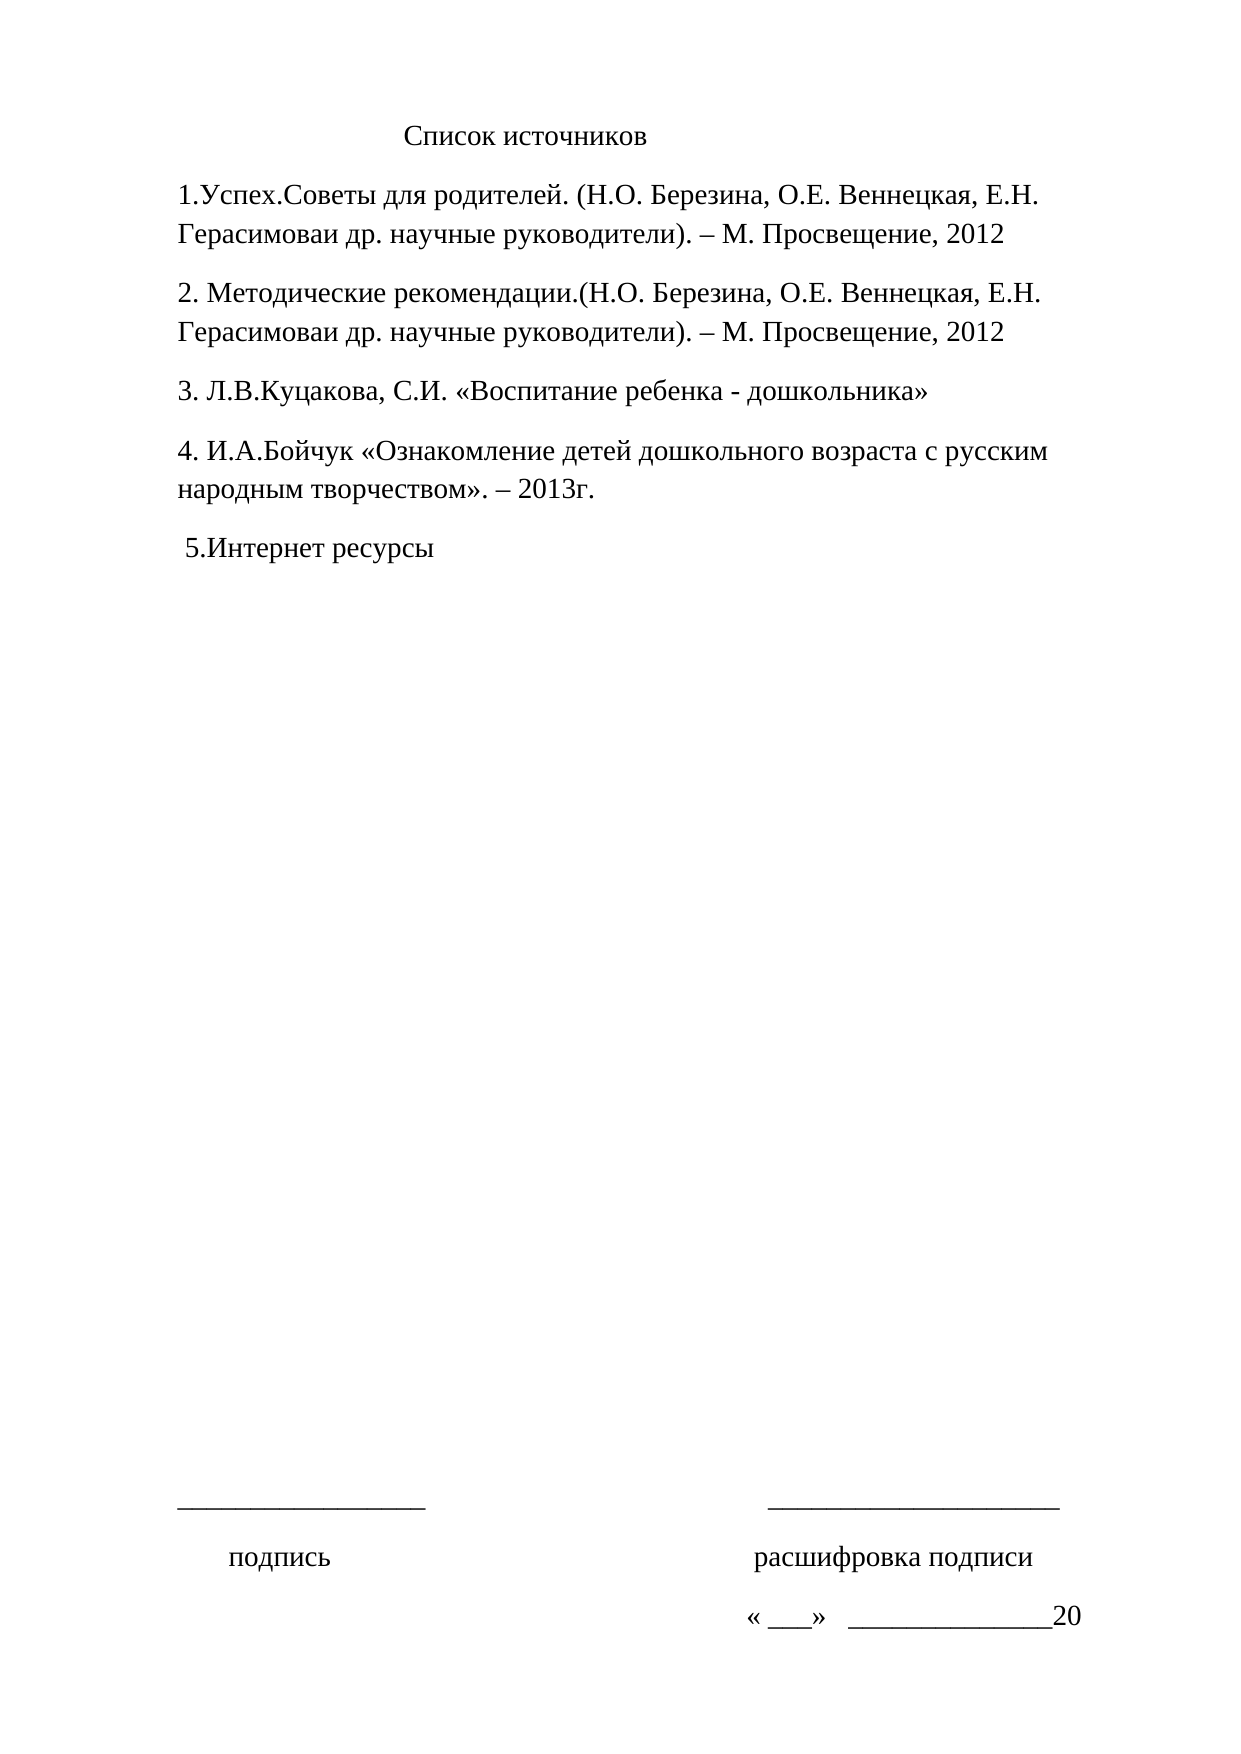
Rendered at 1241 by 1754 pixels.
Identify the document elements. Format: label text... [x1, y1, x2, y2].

text 3. Л.В.Куцакова, С.И. «Воспитание ребенка - дошкольника» [177, 373, 1152, 407]
text _________________ ____________________ [177, 1479, 1152, 1513]
text Список источников [177, 118, 1152, 152]
text 5.Интернет ресурсы [177, 531, 1152, 564]
text 1.Успех.Советы для родителей. (Н.О. Березина, О.Е. Веннецкая, Е.Н. Герасимоваи др. научные руководители). – М. Просвещение, 2012 [177, 177, 1152, 249]
text подпись расшифровка подписи [177, 1539, 1152, 1572]
text 2. Методические рекомендации.(Н.О. Березина, О.Е. Веннецкая, Е.Н. Герасимоваи др. научные руководители). – М. Просвещение, 2012 [177, 275, 1152, 347]
text « ___» ______________20 [177, 1598, 1152, 1632]
text 4. И.А.Бойчук «Ознакомление детей дошкольного возраста с русским народным творчеством». – 2013г. [177, 433, 1152, 505]
